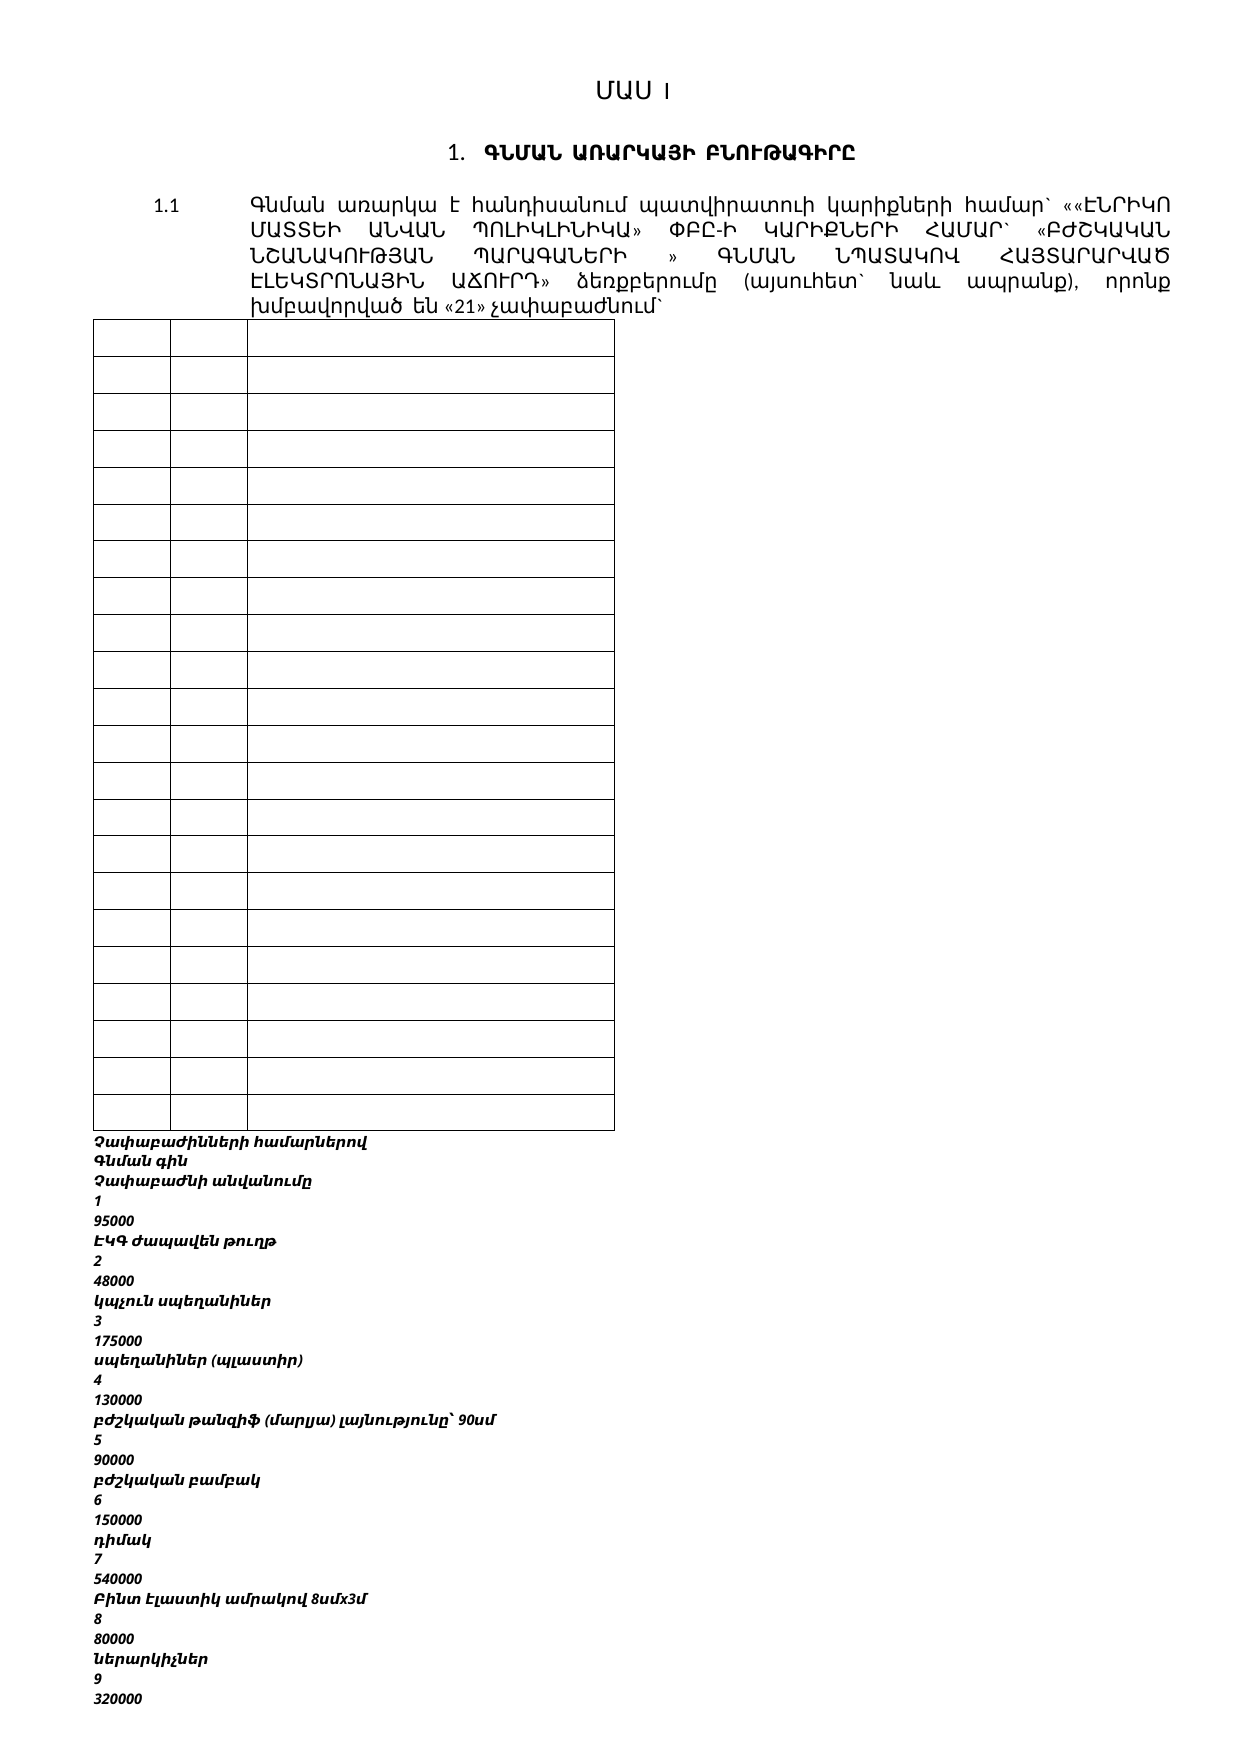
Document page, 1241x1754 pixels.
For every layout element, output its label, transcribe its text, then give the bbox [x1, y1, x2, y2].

subtitle Գնման առարկա է հանդիսանում պատվիրատուի կարիքների համար` ««ԷՆՐԻԿՈ ՄԱՏՏԵԻ ԱՆՎԱՆ ՊՈԼԻԿԼԻՆԻԿԱ» ՓԲԸ-Ի ԿԱՐԻՔՆԵՐԻ ՀԱՄԱՐ` «ԲԺՇԿԱԿԱՆ ՆՇԱՆԱԿՈՒԹՅԱՆ ՊԱՐԱԳԱՆԵՐԻ » ԳՆՄԱՆ ՆՊԱՏԱԿՈՎ ՀԱՅՏԱՐԱՐՎԱԾ ԷԼԵԿՏՐՈՆԱՅԻՆ ԱՃՈՒՐԴ» ձեռքբերումը (այսուհետ` նաև ապրանք), որոնք խմբավորված են «21» չափաբաժնում` [153, 192, 1171, 319]
text ՄԱՍ I [94, 75, 1171, 106]
list ԳՆՄԱՆ ԱՌԱՐԿԱՅԻ ԲՆՈՒԹԱԳԻՐԸ [131, 136, 1171, 167]
